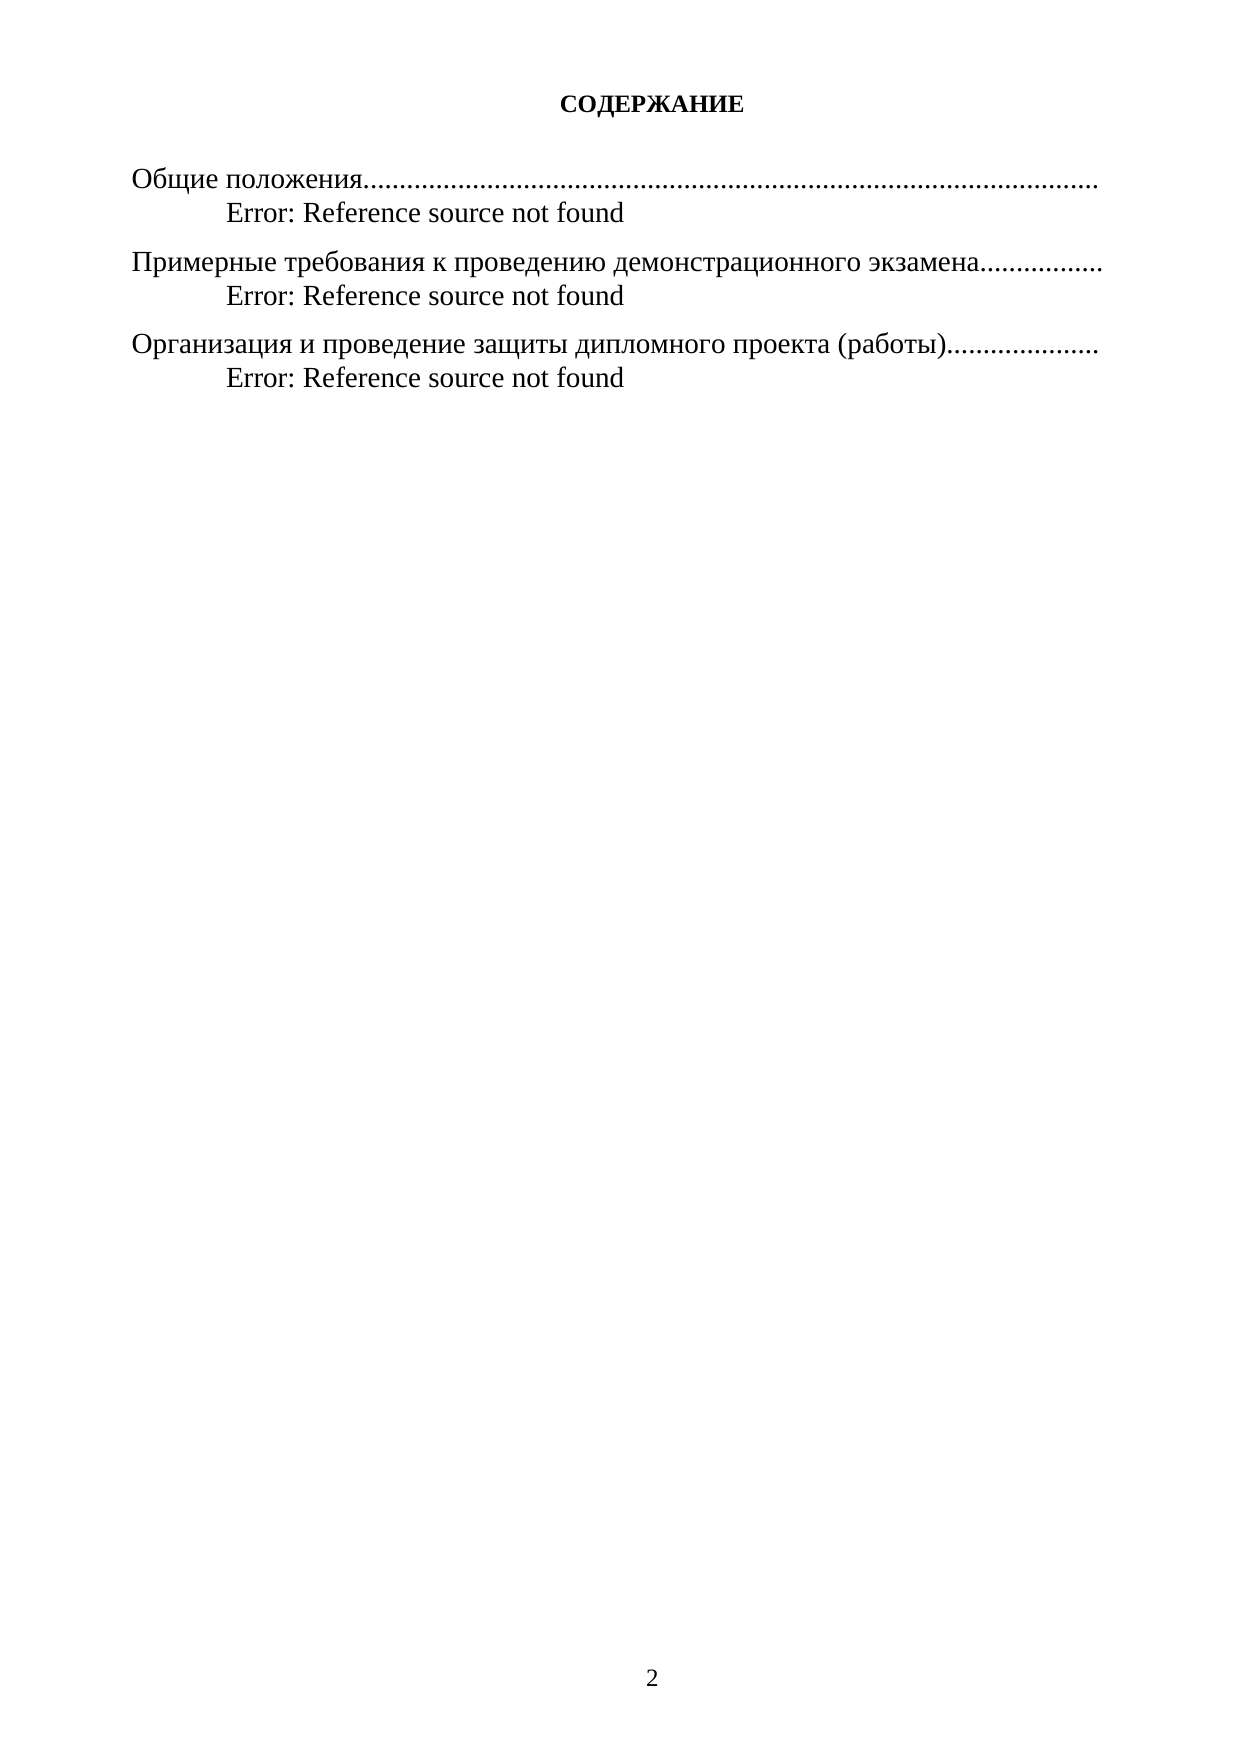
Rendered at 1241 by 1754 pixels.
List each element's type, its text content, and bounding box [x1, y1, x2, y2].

text Организация и проведение защиты дипломного проекта (работы)..................... 5 [131, 327, 1152, 394]
text Общие положения..................................................................................................... 3 [131, 162, 1152, 229]
text Примерные требования к проведению демонстрационного экзамена................. 4 [131, 244, 1152, 311]
text СОДЕРЖАНИЕ [152, 89, 1152, 117]
